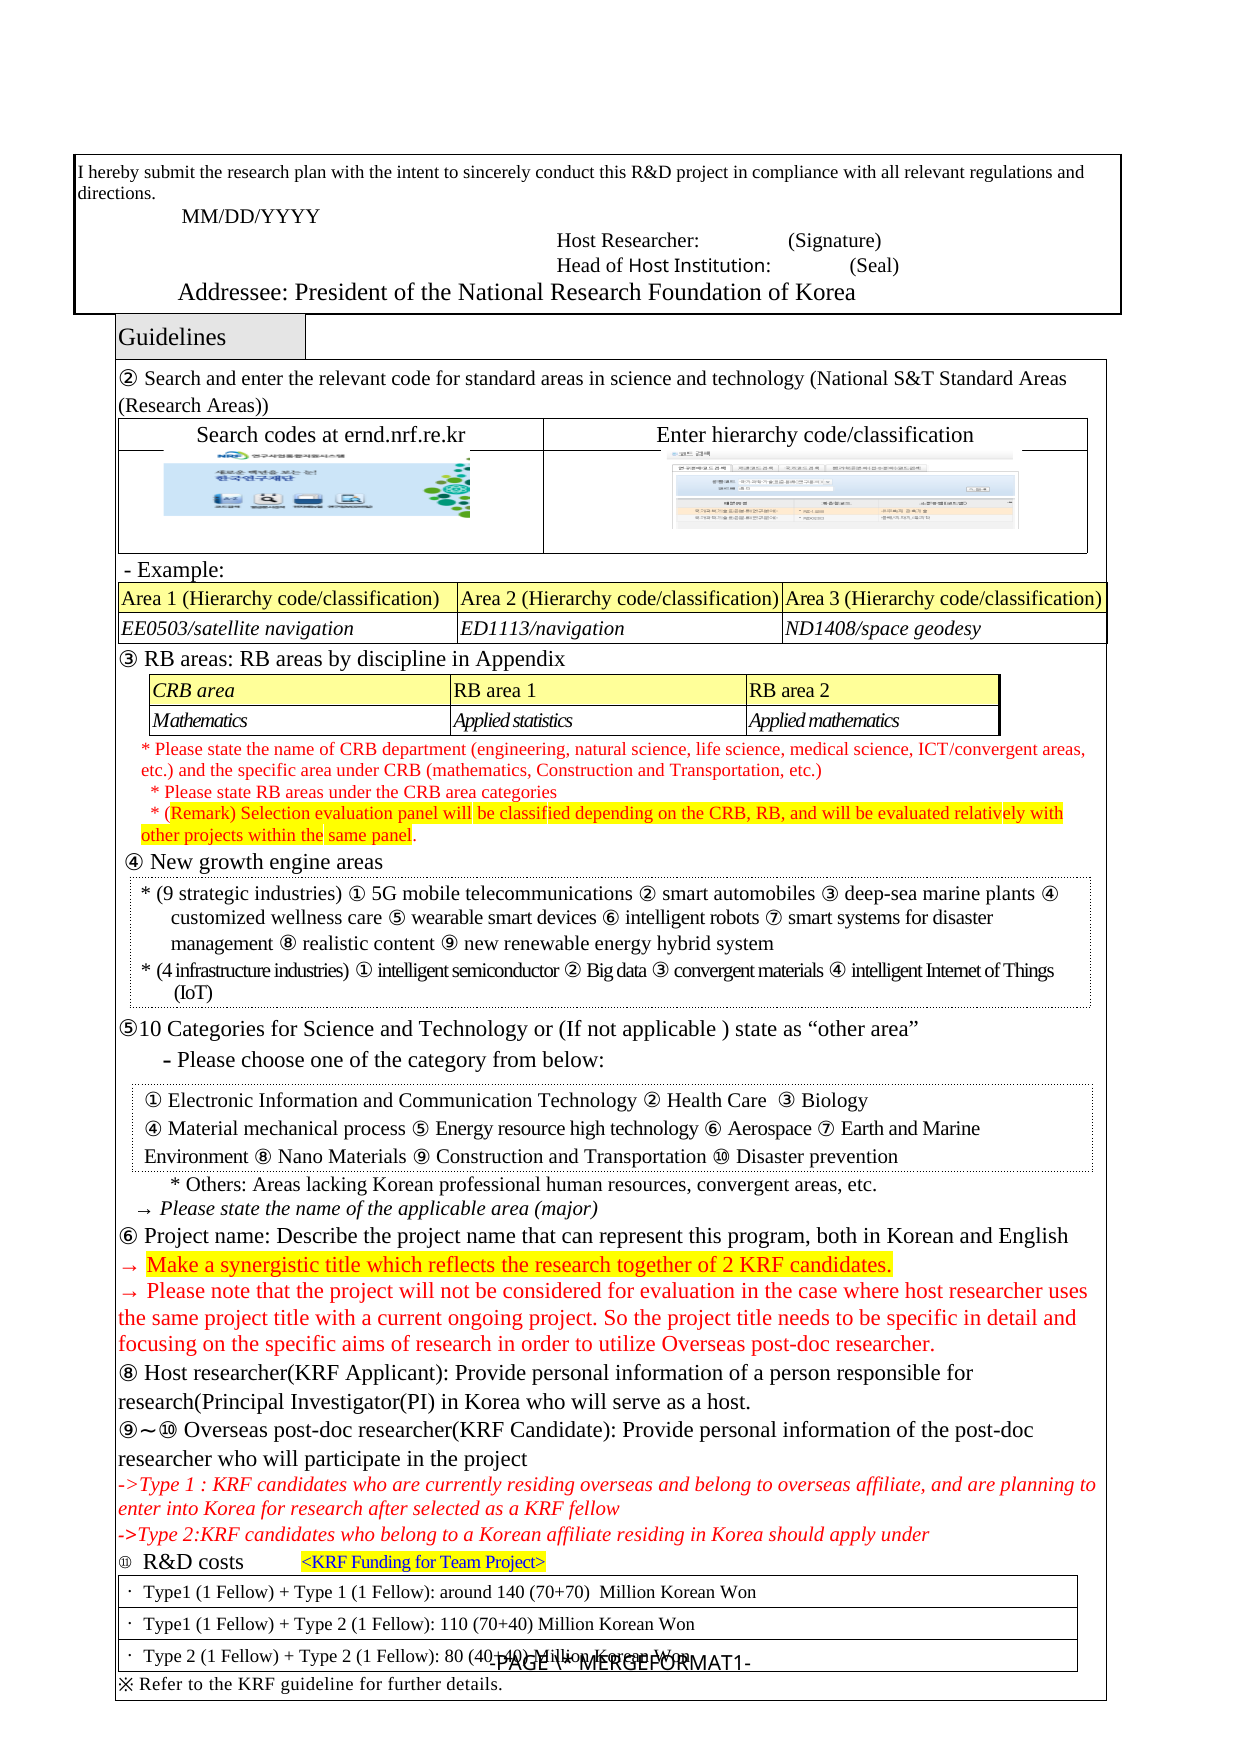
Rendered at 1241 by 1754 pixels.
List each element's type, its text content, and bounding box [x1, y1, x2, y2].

table_header [306, 313, 661, 359]
table_cell ② Search and enter the relevant code for standard areas in science and technology (National S&T Standard Areas (Research Areas)) - Example: ③ RB areas: RB areas by discipline in Appendix * Please state the name of CRB department (engineering, natural science, life science, medical science, ICT/convergent areas, etc.) and the specific area under CRB (mathematics, Construction and Transportation, etc.) * Please state RB areas under the CRB area categories * (Remark) Selection evaluation panel will be classified depending on the CRB, RB, and will be evaluated relatively with other projects within the same panel. ④ New growth engine areas ⑤10 Categories for Science and Technology or (If not applicable ) state as “other area” Please choose one of the category from below: * Others: Areas lacking Korean professional human resources, convergent areas, etc. → Please state the name of the applicable area (major) ⑥ Project name: Describe the project name that can represent this program, both in Korean and English → Make a synergistic title which reflects the research together of 2 KRF candidates. → Please note that the project will not be considered for evaluation in the case where host researcher uses the same project title with a current ongoing project. So the project title needs to be specific in detail and focusing on the specific aims of research in order to utilize Overseas post-doc researcher. ⑧ Host researcher(KRF Applicant): Provide personal information of a person responsible for research(Principal Investigator(PI) in Korea who will serve as a host. ⑨∼⑩ Overseas post-doc researcher(KRF Candidate): Provide personal information of the post-doc researcher who will participate in the project ->Type 1 : KRF candidates who are currently residing overseas and belong to overseas affiliate, and are planning to enter into Korea for research after selected as a KRF fellow ->Type 2:KRF candidates who belong to a Korean affiliate residing in Korea should apply under ⑪ R&D costs <KRF Funding for Team Project> ※ Refer to the KRF guideline for further details. [116, 360, 1106, 1699]
table_header Guidelines [116, 314, 305, 359]
picture [661, 450, 1023, 529]
picture [163, 450, 470, 518]
table_cell I hereby submit the research plan with the intent to sincerely conduct this R&D project in compliance with all relevant regulations and directions. MM/DD/YYYY Host Researcher: (Signature) Head of Host Institution: (Seal) Addressee: President of the National Research Foundation of Korea [76, 155, 1120, 313]
table_header [661, 313, 1107, 359]
